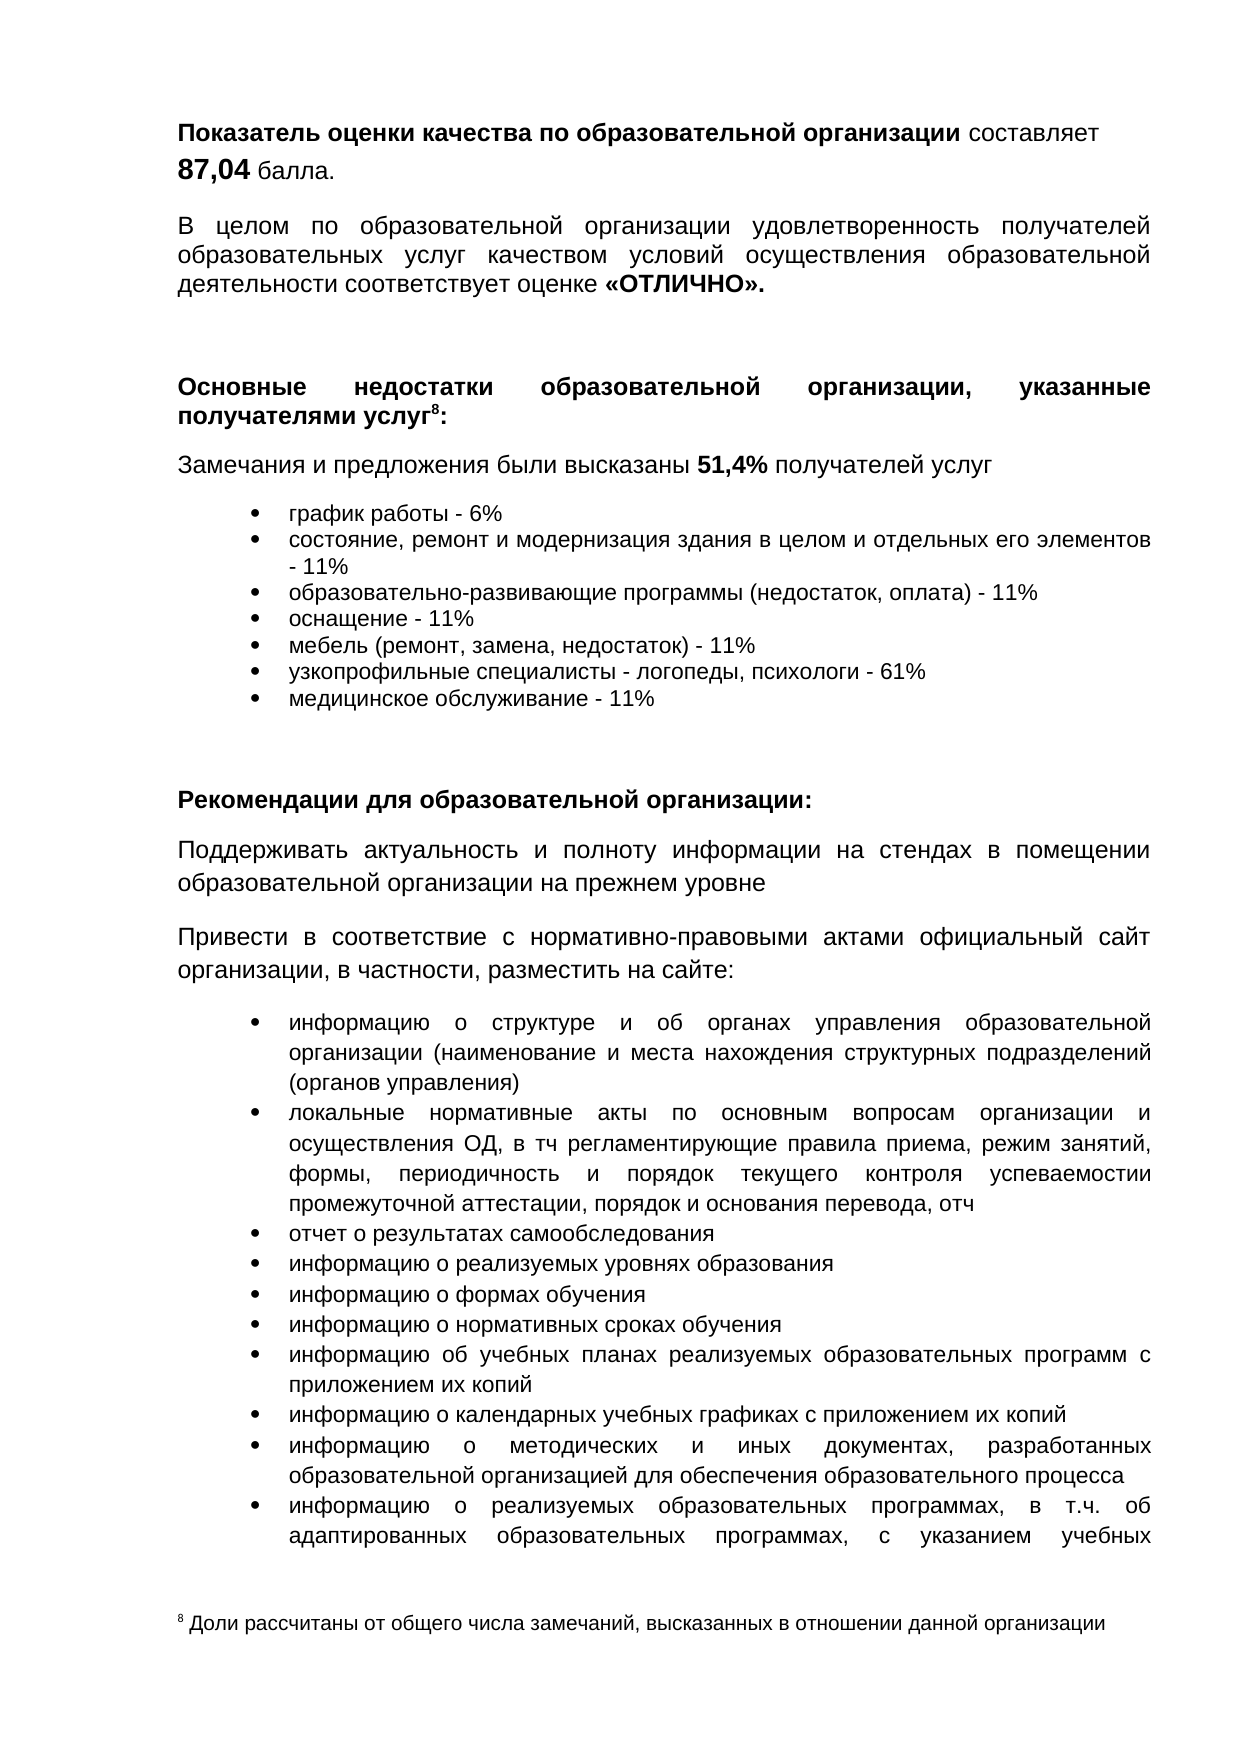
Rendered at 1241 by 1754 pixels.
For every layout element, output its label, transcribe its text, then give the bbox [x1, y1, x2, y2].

text Поддерживать актуальность и полноту информации на стендах в помещении образовательной организации на прежнем уровне [177, 835, 1152, 897]
list информацию о структуре и об органах управления образовательной организации (наименование и места нахождения структурных подразделений (органов управления) [251, 1009, 1152, 1096]
list информацию о формах обучения [251, 1281, 1152, 1307]
text Рекомендации для образовательной организации: [177, 785, 1152, 814]
list отчет о результатах самообследования [251, 1220, 1152, 1247]
list информацию об учебных планах реализуемых образовательных программ с приложением их копий [251, 1341, 1152, 1398]
list информацию о реализуемых уровнях образования [251, 1250, 1152, 1277]
list узкопрофильные специалисты - логопеды, психологи - 61% [251, 658, 1152, 684]
list состояние, ремонт и модернизация здания в целом и отдельных его элементов - 11% [251, 526, 1152, 579]
text Показатель оценки качества по образовательной организации составляет 87,04 балла. [177, 118, 1152, 185]
list локальные нормативные акты по основным вопросам организации и осуществления ОД, в тч регламентирующие правила приема, режим занятий, формы, периодичность и порядок текущего контроля успеваемостии промежуточной аттестации, порядок и основания перевода, отч [251, 1099, 1152, 1216]
text Привести в соответствие с нормативно-правовыми актами официальный сайт организации, в частности, разместить на сайте: [177, 922, 1152, 984]
list информацию о методических и иных документах, разработанных образовательной организацией для обеспечения образовательного процесса [251, 1432, 1152, 1488]
list информацию о календарных учебных графиках с приложением их копий [251, 1401, 1152, 1428]
list мебель (ремонт, замена, недостаток) - 11% [251, 632, 1152, 658]
list информацию о нормативных сроках обучения [251, 1311, 1152, 1337]
text В целом по образовательной организации удовлетворенность получателей образовательных услуг качеством условий осуществления образовательной деятельности соответствует оценке «ОТЛИЧНО». [177, 211, 1152, 297]
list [251, 1492, 1152, 1549]
text Замечания и предложения были высказаны 51,4% получателей услуг [177, 450, 1152, 479]
list оснащение - 11% [251, 605, 1152, 632]
list график работы - 6% [251, 500, 1152, 526]
list образовательно-развивающие программы (недостаток, оплата) - 11% [251, 579, 1152, 605]
list медицинское обслуживание - 11% [251, 684, 1152, 711]
text Основные недостатки образовательной организации, указанные получателями услуг: [177, 372, 1152, 429]
